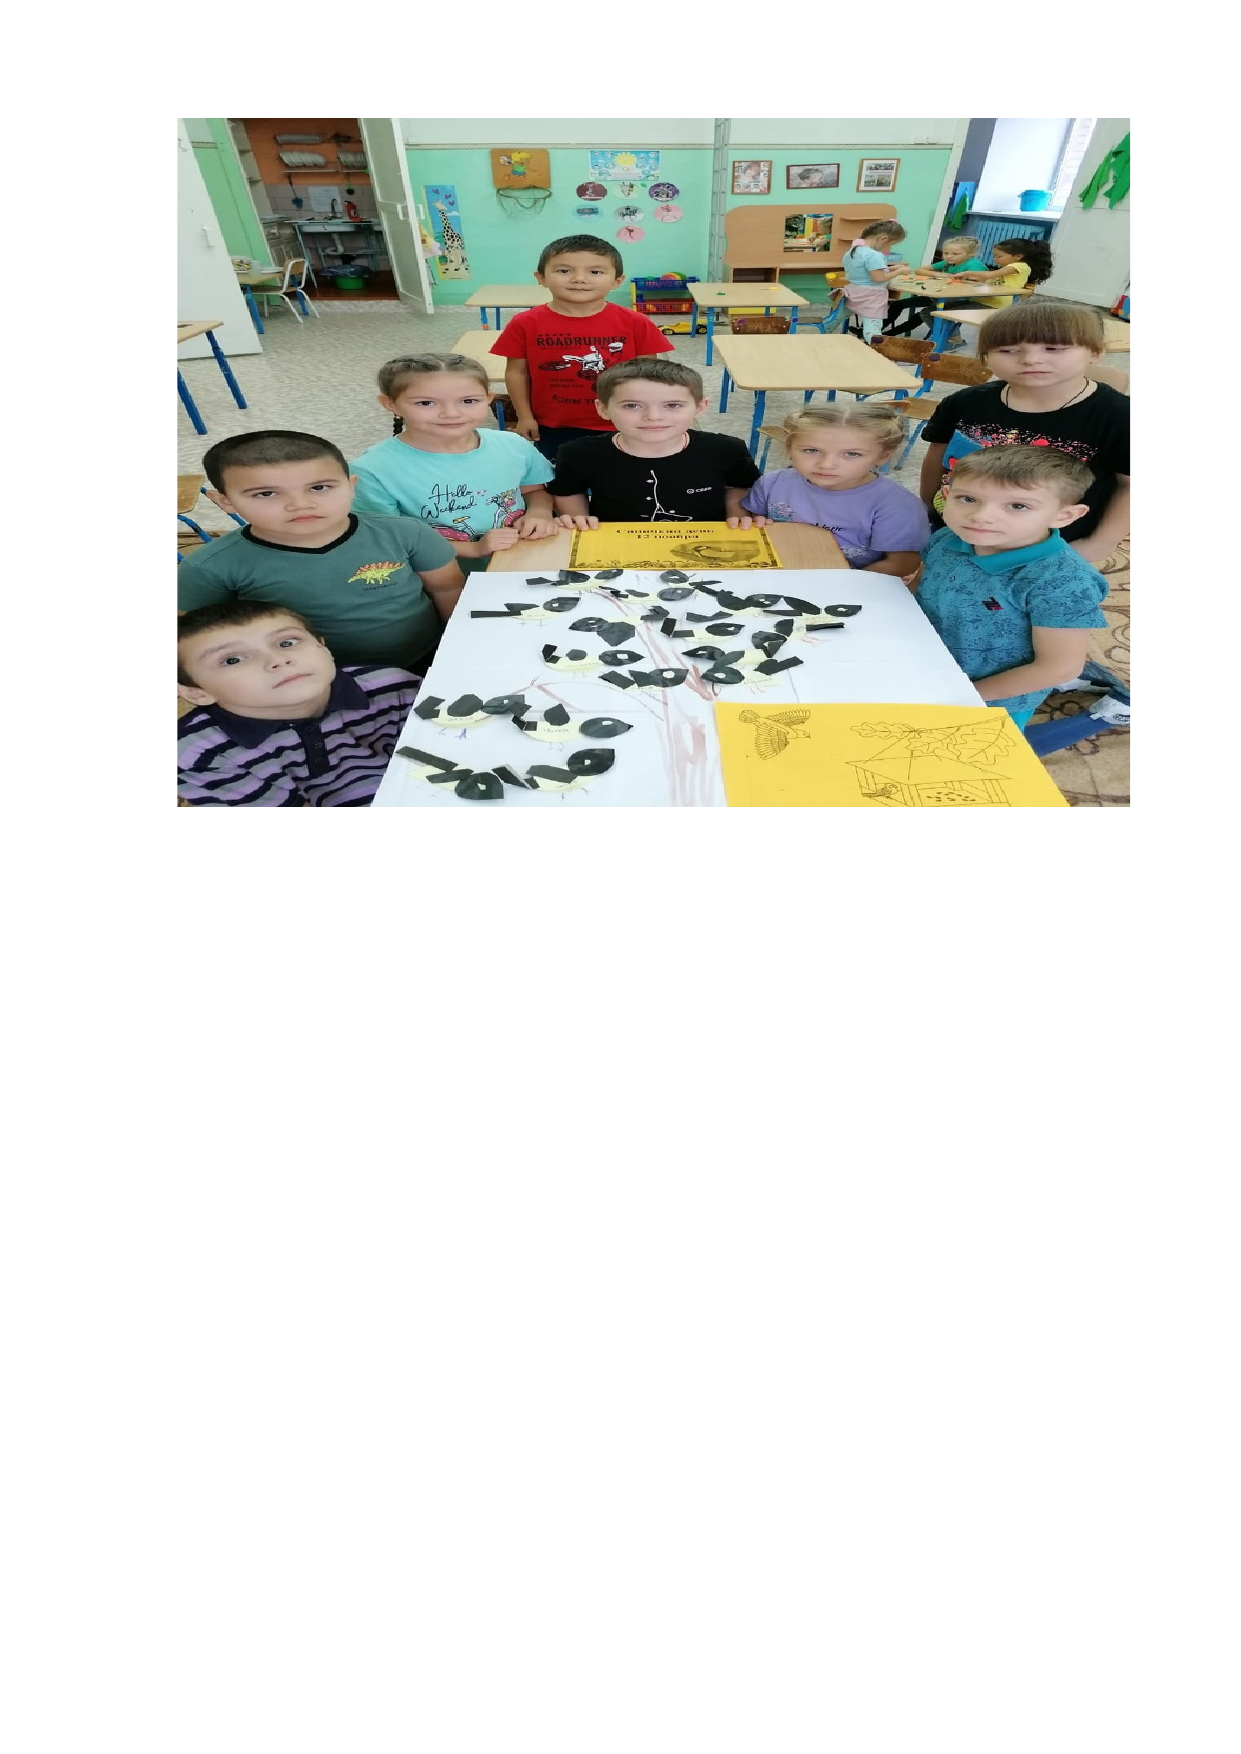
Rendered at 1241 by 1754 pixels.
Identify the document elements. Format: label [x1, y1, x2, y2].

picture [177, 118, 1131, 807]
